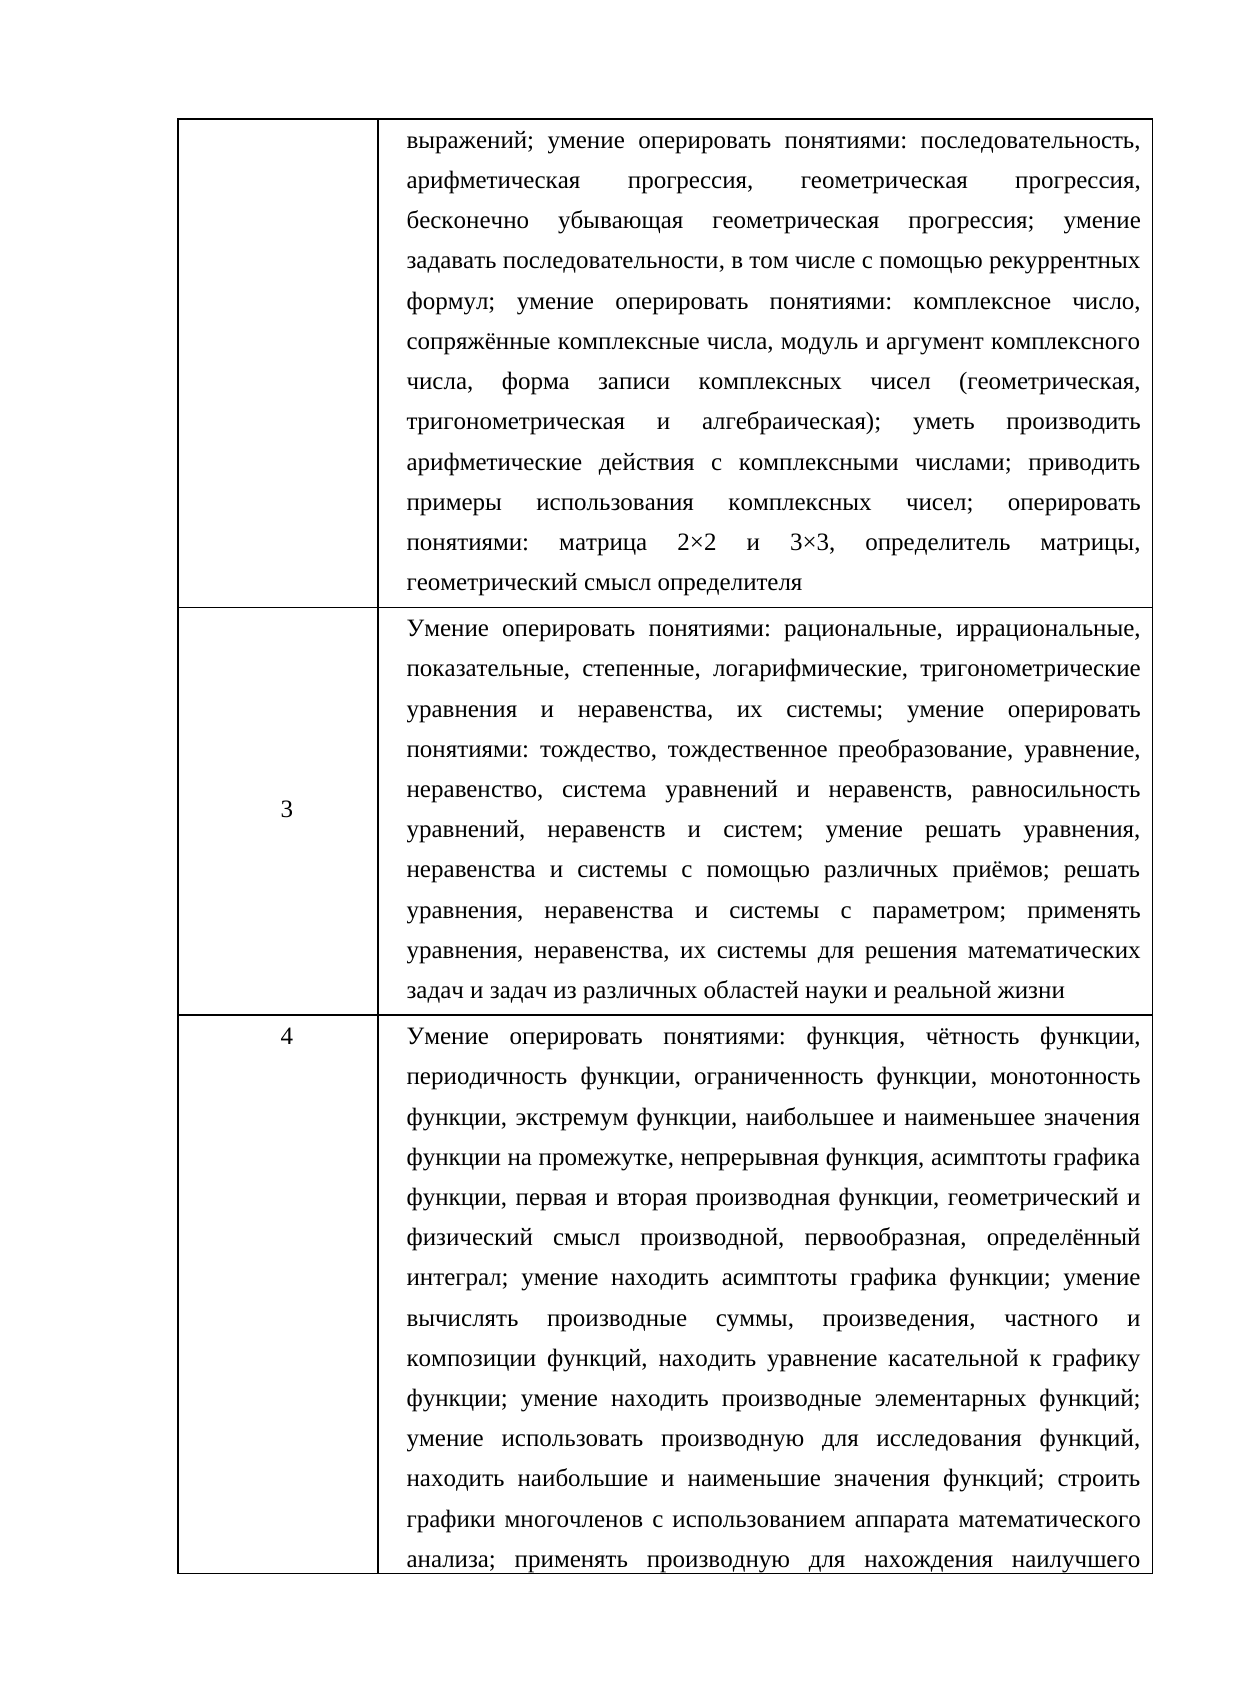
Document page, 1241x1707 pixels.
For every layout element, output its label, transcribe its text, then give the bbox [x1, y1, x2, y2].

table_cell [379, 1016, 1152, 1573]
table_cell 3 [179, 608, 377, 1014]
table_cell Умение оперировать понятиями: рациональные, иррациональные, показательные, степенные, логарифмические, тригонометрические уравнения и неравенства, их системы; умение оперировать понятиями: тождество, тождественное преобразование, уравнение, неравенство, система уравнений и неравенств, равносильность уравнений, неравенств и систем; умение решать уравнения, неравенства и системы с помощью различных приёмов; решать уравнения, неравенства и системы с параметром; применять уравнения, неравенства, их системы для решения математических задач и задач из различных областей науки и реальной жизни [379, 608, 1152, 1014]
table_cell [379, 120, 1152, 606]
table_cell 2 [179, 120, 377, 606]
table_cell 4 [179, 1016, 377, 1573]
